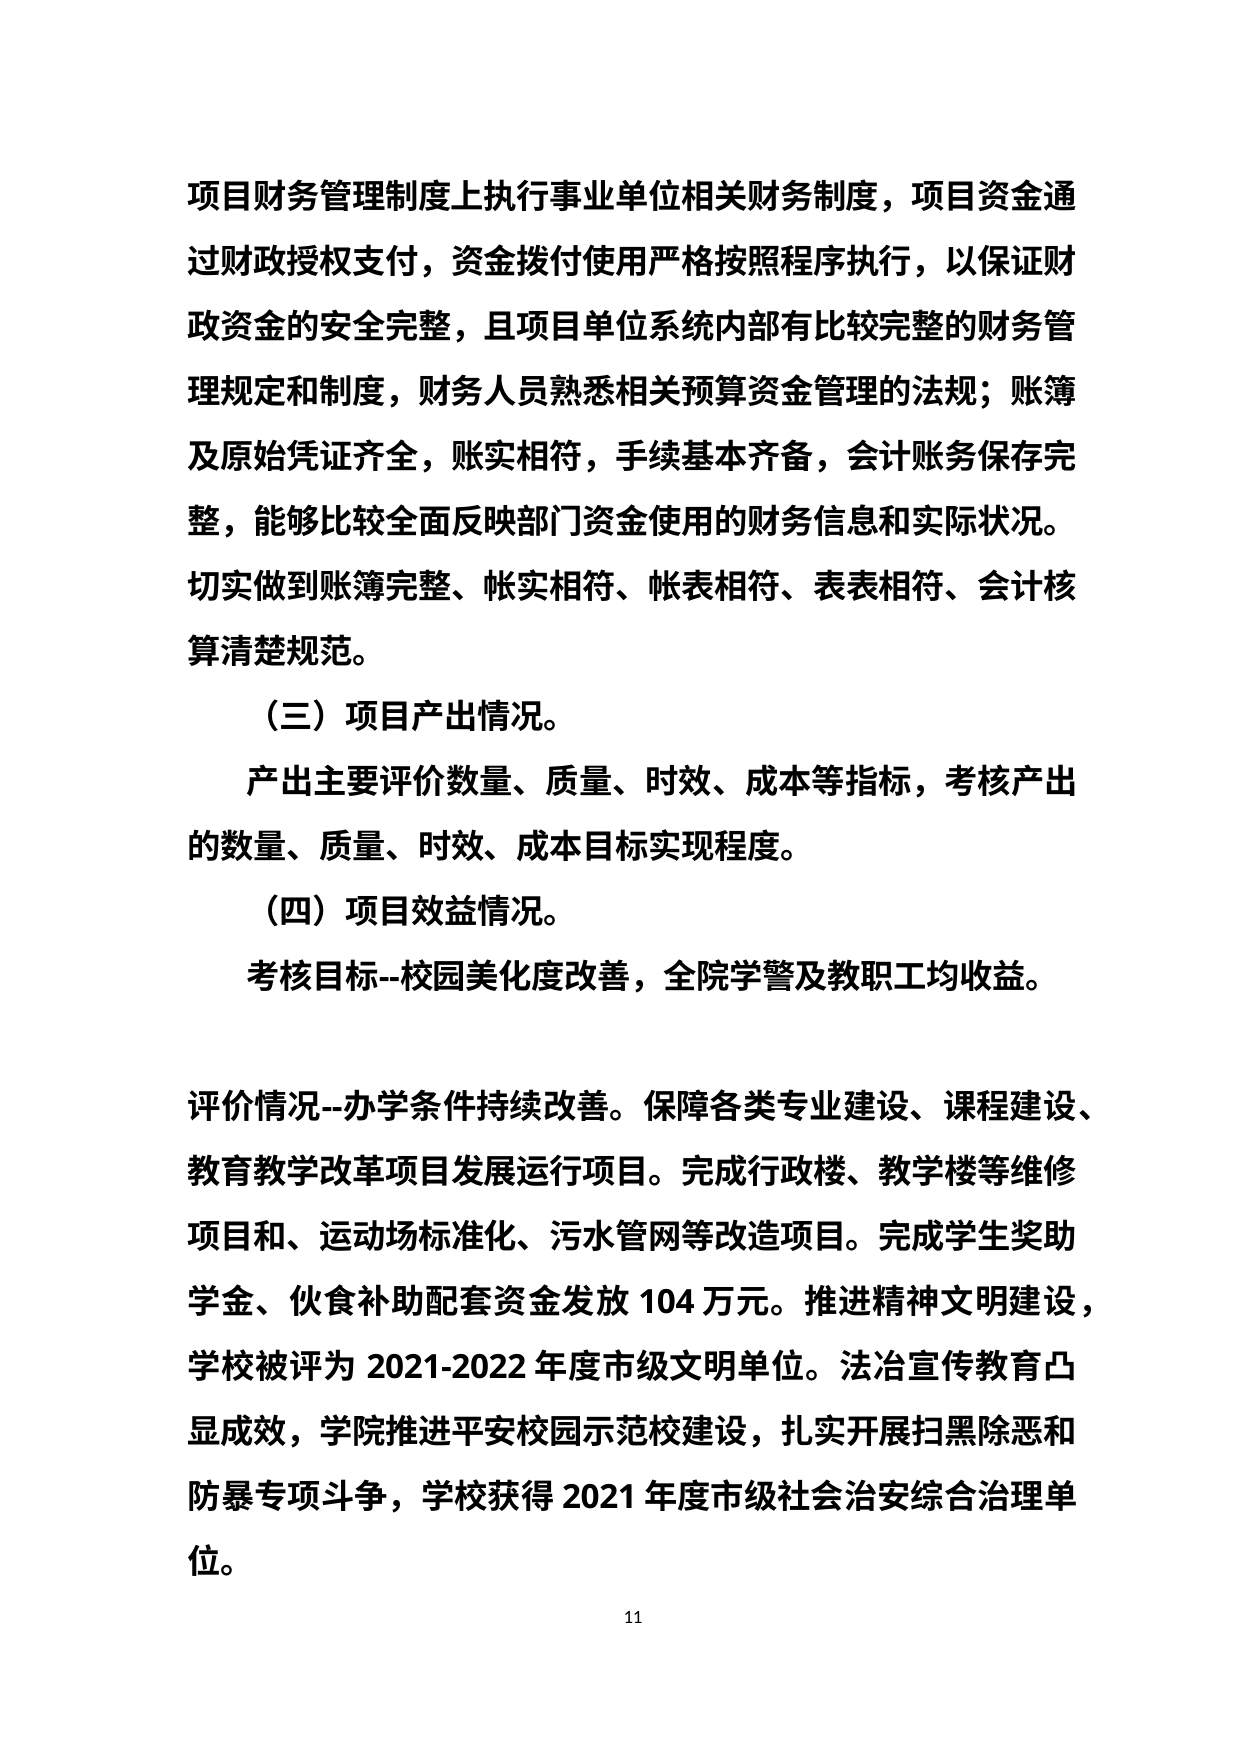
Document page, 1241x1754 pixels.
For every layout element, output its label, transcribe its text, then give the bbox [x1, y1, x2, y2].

text 产出主要评价数量、质量、时效、成本等指标，考核产出的数量、质量、时效、成本目标实现程度。 [187, 747, 1078, 877]
text 考核目标--校园美化度改善，全院学警及教职工均收益。 评价情况--办学条件持续改善。保障各类专业建设、课程建设、教育教学改革项目发展运行项目。完成行政楼、教学楼等维修项目和、运动场标准化、污水管网等改造项目。完成学生奖助学金、伙食补助配套资金发放104万元。推进精神文明建设，学校被评为 2021-2022年度市级文明单位。法冶宣传教育凸显成效，学院推进平安校园示范校建设，扎实开展扫黑除恶和防暴专项斗争，学校获得2021年度市级社会治安综合治理单位。 [187, 942, 1078, 1592]
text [187, 162, 1078, 682]
text （三）项目产出情况。 [187, 682, 1078, 747]
text （四）项目效益情况。 [187, 877, 1078, 942]
